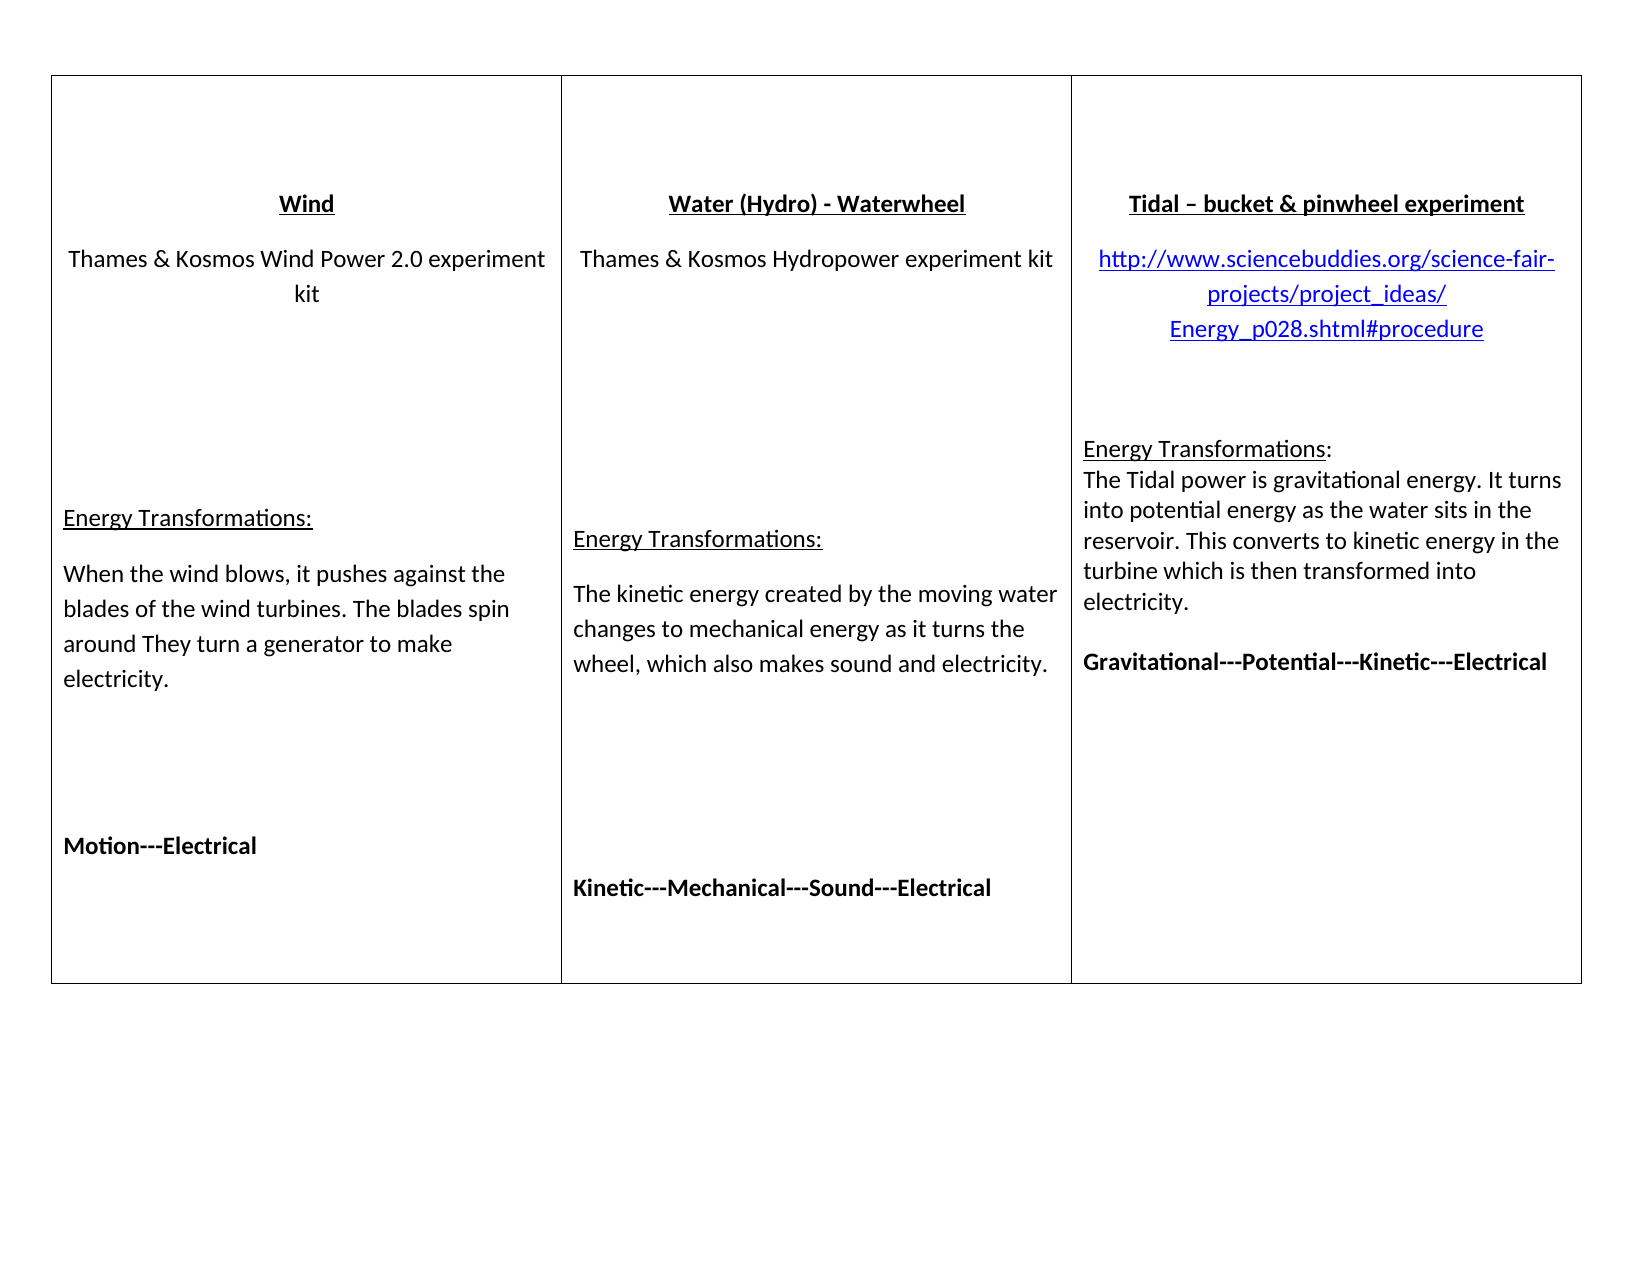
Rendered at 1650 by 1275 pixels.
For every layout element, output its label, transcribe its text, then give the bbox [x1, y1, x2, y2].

table_cell Tidal – bucket & pinwheel experiment http://www.sciencebuddies.org/science-fair-projects/project_ideas/Energy_p028.shtml#procedure Energy Transformations: The Tidal power is gravitational energy. It turns into potential energy as the water sits in the reservoir. This converts to kinetic energy in the turbine which is then transformed into electricity. Gravitational---Potential---Kinetic---Electrical [1072, 76, 1581, 983]
table_cell Wind Thames & Kosmos Wind Power 2.0 experiment kit Energy Transformations: When the wind blows, it pushes against the blades of the wind turbines. The blades spin around They turn a generator to make electricity. Motion---Electrical [52, 76, 561, 983]
table_cell Water (Hydro) - Waterwheel Thames & Kosmos Hydropower experiment kit Energy Transformations: The kinetic energy created by the moving water changes to mechanical energy as it turns the wheel, which also makes sound and electricity. Kinetic---Mechanical---Sound---Electrical [562, 76, 1071, 983]
